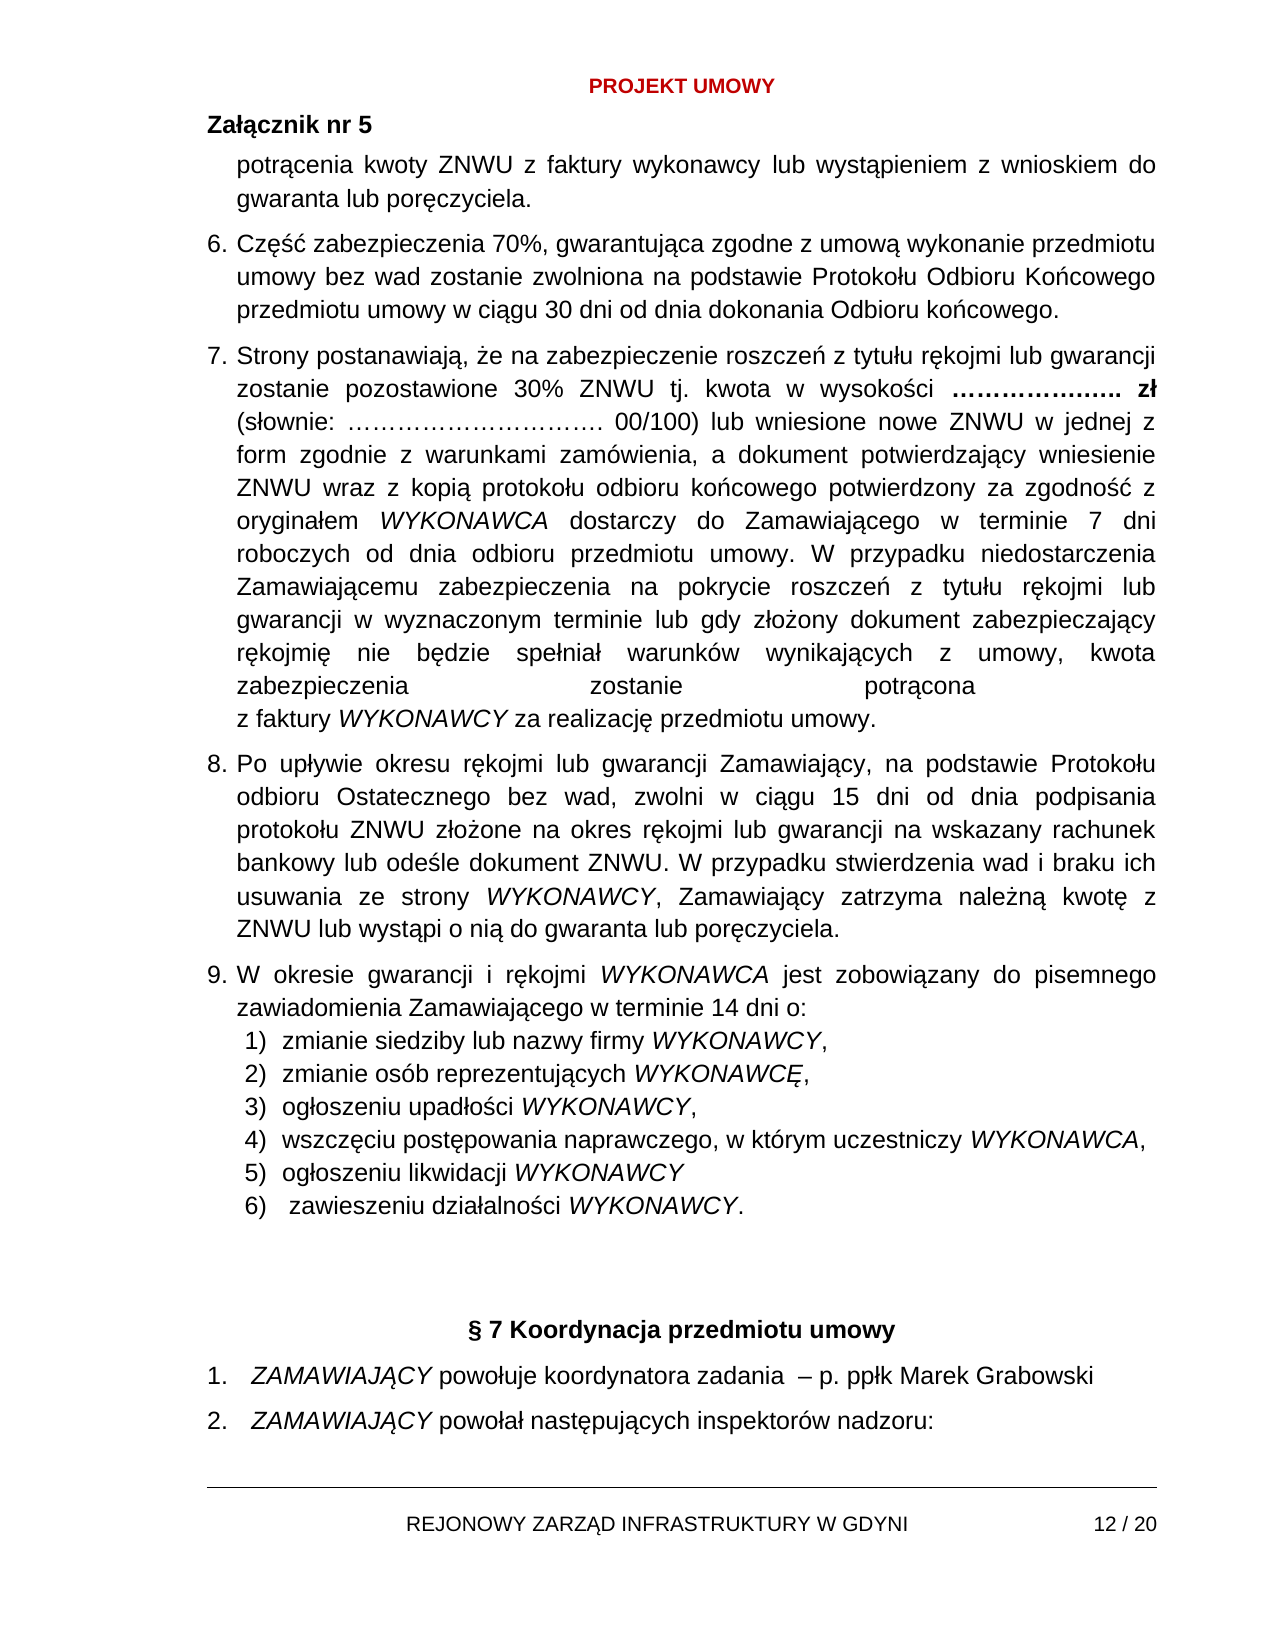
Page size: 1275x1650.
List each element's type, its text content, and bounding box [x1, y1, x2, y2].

list zawieszeniu działalności WYKONAWCY. [244, 1191, 1157, 1220]
list ogłoszeniu upadłości WYKONAWCY, [244, 1092, 1157, 1121]
list W okresie gwarancji i rękojmi WYKONAWCA jest zobowiązany do pisemnego zawiadomienia Zamawiającego w terminie 14 dni o: [207, 960, 1157, 1022]
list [207, 151, 1157, 212]
list Część zabezpieczenia 70%, gwarantująca zgodne z umową wykonanie przedmiotu umowy bez wad zostanie zwolniona na podstawie Protokołu Odbioru Końcowego przedmiotu umowy w ciągu 30 dni od dnia dokonania Odbioru końcowego. [207, 229, 1157, 324]
list zamawiający powołał następujących inspektorów nadzoru: [207, 1406, 1157, 1435]
list zmianie osób reprezentujących WYKONAWCĘ, [244, 1059, 1157, 1088]
list ZAMAWIAJĄCY powołuje koordynatora zadania – p. ppłk Marek Grabowski [207, 1361, 1157, 1389]
list zmianie siedziby lub nazwy firmy WYKONAWCY, [244, 1026, 1157, 1055]
list wszczęciu postępowania naprawczego, w którym uczestniczy WYKONAWCA, [244, 1125, 1157, 1154]
text § 7 Koordynacja przedmiotu umowy [207, 1315, 1157, 1344]
list Strony postanawiają, że na zabezpieczenie roszczeń z tytułu rękojmi lub gwarancji zostanie pozostawione 30% ZNWU tj. kwota w wysokości …………….….. zł (słownie: …………………………. 00/100) lub wniesione nowe ZNWU w jednej z form zgodnie z warunkami zamówienia, a dokument potwierdzający wniesienie ZNWU wraz z kopią protokołu odbioru końcowego potwierdzony za zgodność z oryginałem WYKONAWCA dostarczy do Zamawiającego w terminie 7 dni roboczych od dnia odbioru przedmiotu umowy. W przypadku niedostarczenia Zamawiającemu zabezpieczenia na pokrycie roszczeń z tytułu rękojmi lub gwarancji w wyznaczonym terminie lub gdy złożony dokument zabezpieczający rękojmię nie będzie spełniał warunków wynikających z umowy, kwota zabezpieczenia zostanie potrącona z faktury WYKONAWCY za realizację przedmiotu umowy. [207, 341, 1157, 733]
list ogłoszeniu likwidacji WYKONAWCY [244, 1158, 1157, 1187]
list Po upływie okresu rękojmi lub gwarancji Zamawiający, na podstawie Protokołu odbioru Ostatecznego bez wad, zwolni w ciągu 15 dni od dnia podpisania protokołu ZNWU złożone na okres rękojmi lub gwarancji na wskazany rachunek bankowy lub odeśle dokument ZNWU. W przypadku stwierdzenia wad i braku ich usuwania ze strony WYKONAWCY, Zamawiający zatrzyma należną kwotę z ZNWU lub wystąpi o nią do gwaranta lub poręczyciela. [207, 749, 1157, 943]
